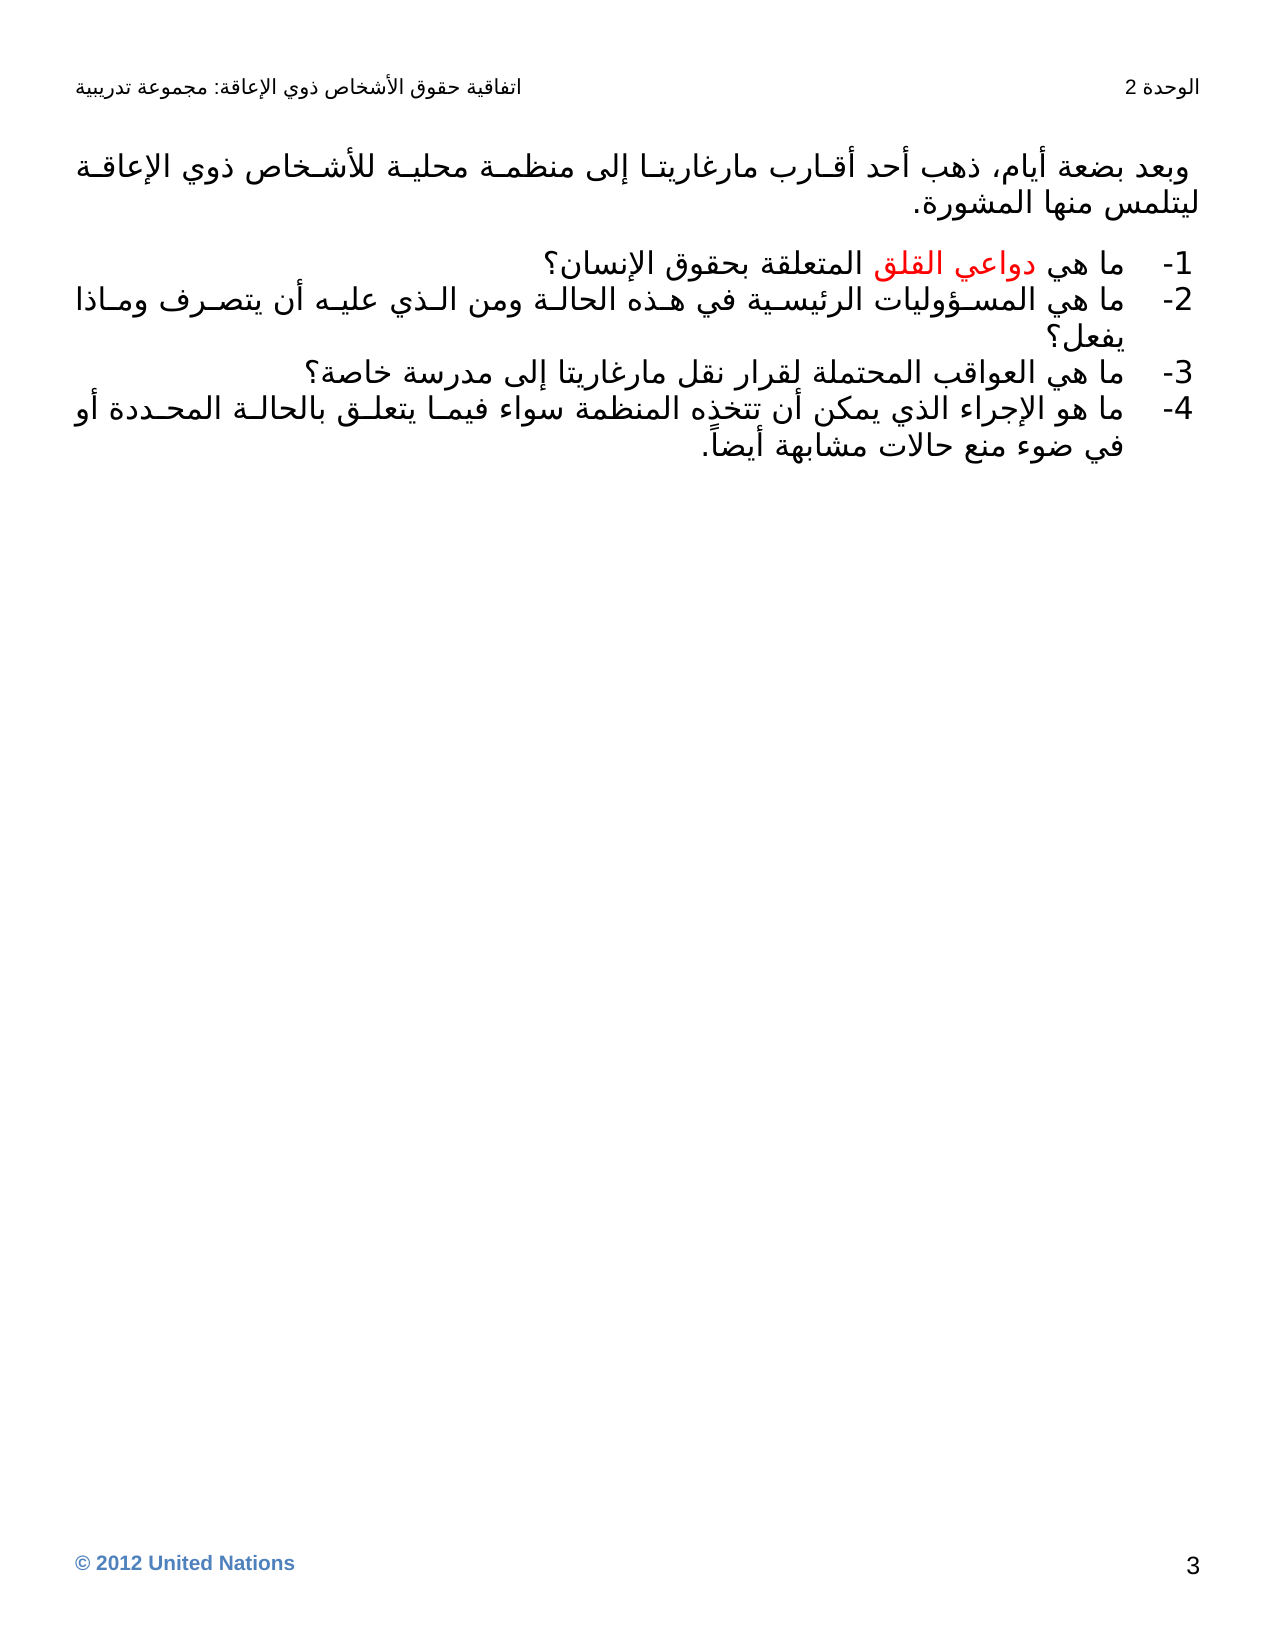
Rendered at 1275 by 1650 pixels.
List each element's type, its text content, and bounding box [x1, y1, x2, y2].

list ما هي العواقب المحتملة لقرار نقل مارغاريتا إلى مدرسة خاصة؟ [75, 354, 1162, 391]
list ما هو الإجراء الذي يمكن أن تتخذه المنظمة سواء فيما يتعلق بالحالة المحددة أو في ضوء منع حالات مشابهة أيضاً. [75, 391, 1162, 463]
list ما هي المسؤوليات الرئيسية في هذه الحالة ومن الذي عليه أن يتصرف وماذا يفعل؟ [75, 282, 1162, 354]
list ما هي دواعي القلق المتعلقة بحقوق الإنسان؟ [75, 245, 1162, 282]
text وبعد بضعة أيام، ذهب أحد أقارب مارغاريتا إلى منظمة محلية للأشخاص ذوي الإعاقة ليتلمس منها المشورة. [75, 148, 1200, 221]
